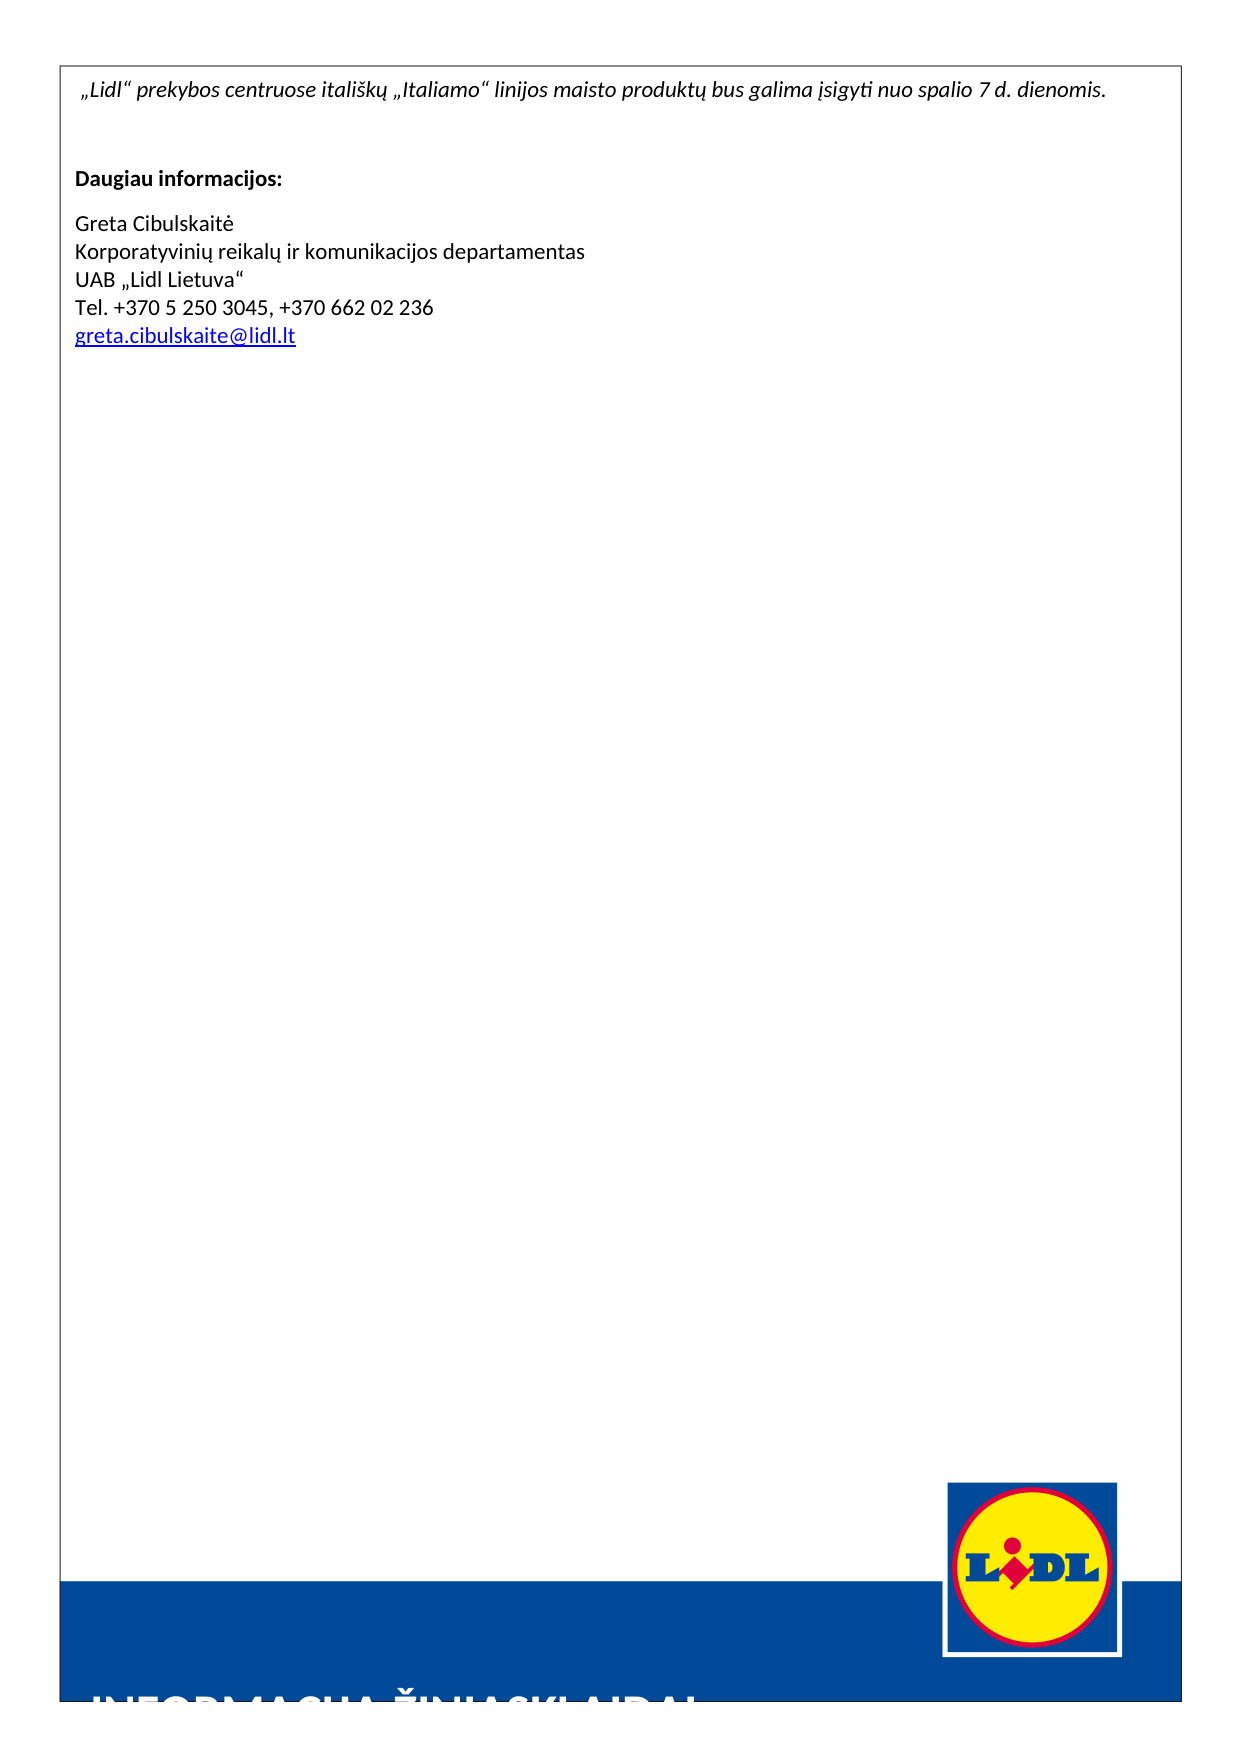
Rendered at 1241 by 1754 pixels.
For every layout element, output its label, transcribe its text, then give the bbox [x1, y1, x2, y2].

text „Lidl“ prekybos centruose itališkų „Italiamo“ linijos maisto produktų bus galima įsigyti nuo spalio 7 d. dienomis. [75, 75, 1165, 103]
picture [0, 6, 1241, 1754]
text Tel. +370 5 250 3045, +370 662 02 236 [75, 293, 1165, 321]
text Korporatyvinių reikalų ir komunikacijos departamentas [75, 237, 1165, 265]
text Greta Cibulskaitė [75, 209, 1165, 237]
text Daugiau informacijos: [75, 164, 1165, 192]
text greta.cibulskaite@lidl.lt [75, 321, 1165, 349]
text UAB „Lidl Lietuva“ [75, 265, 1165, 293]
